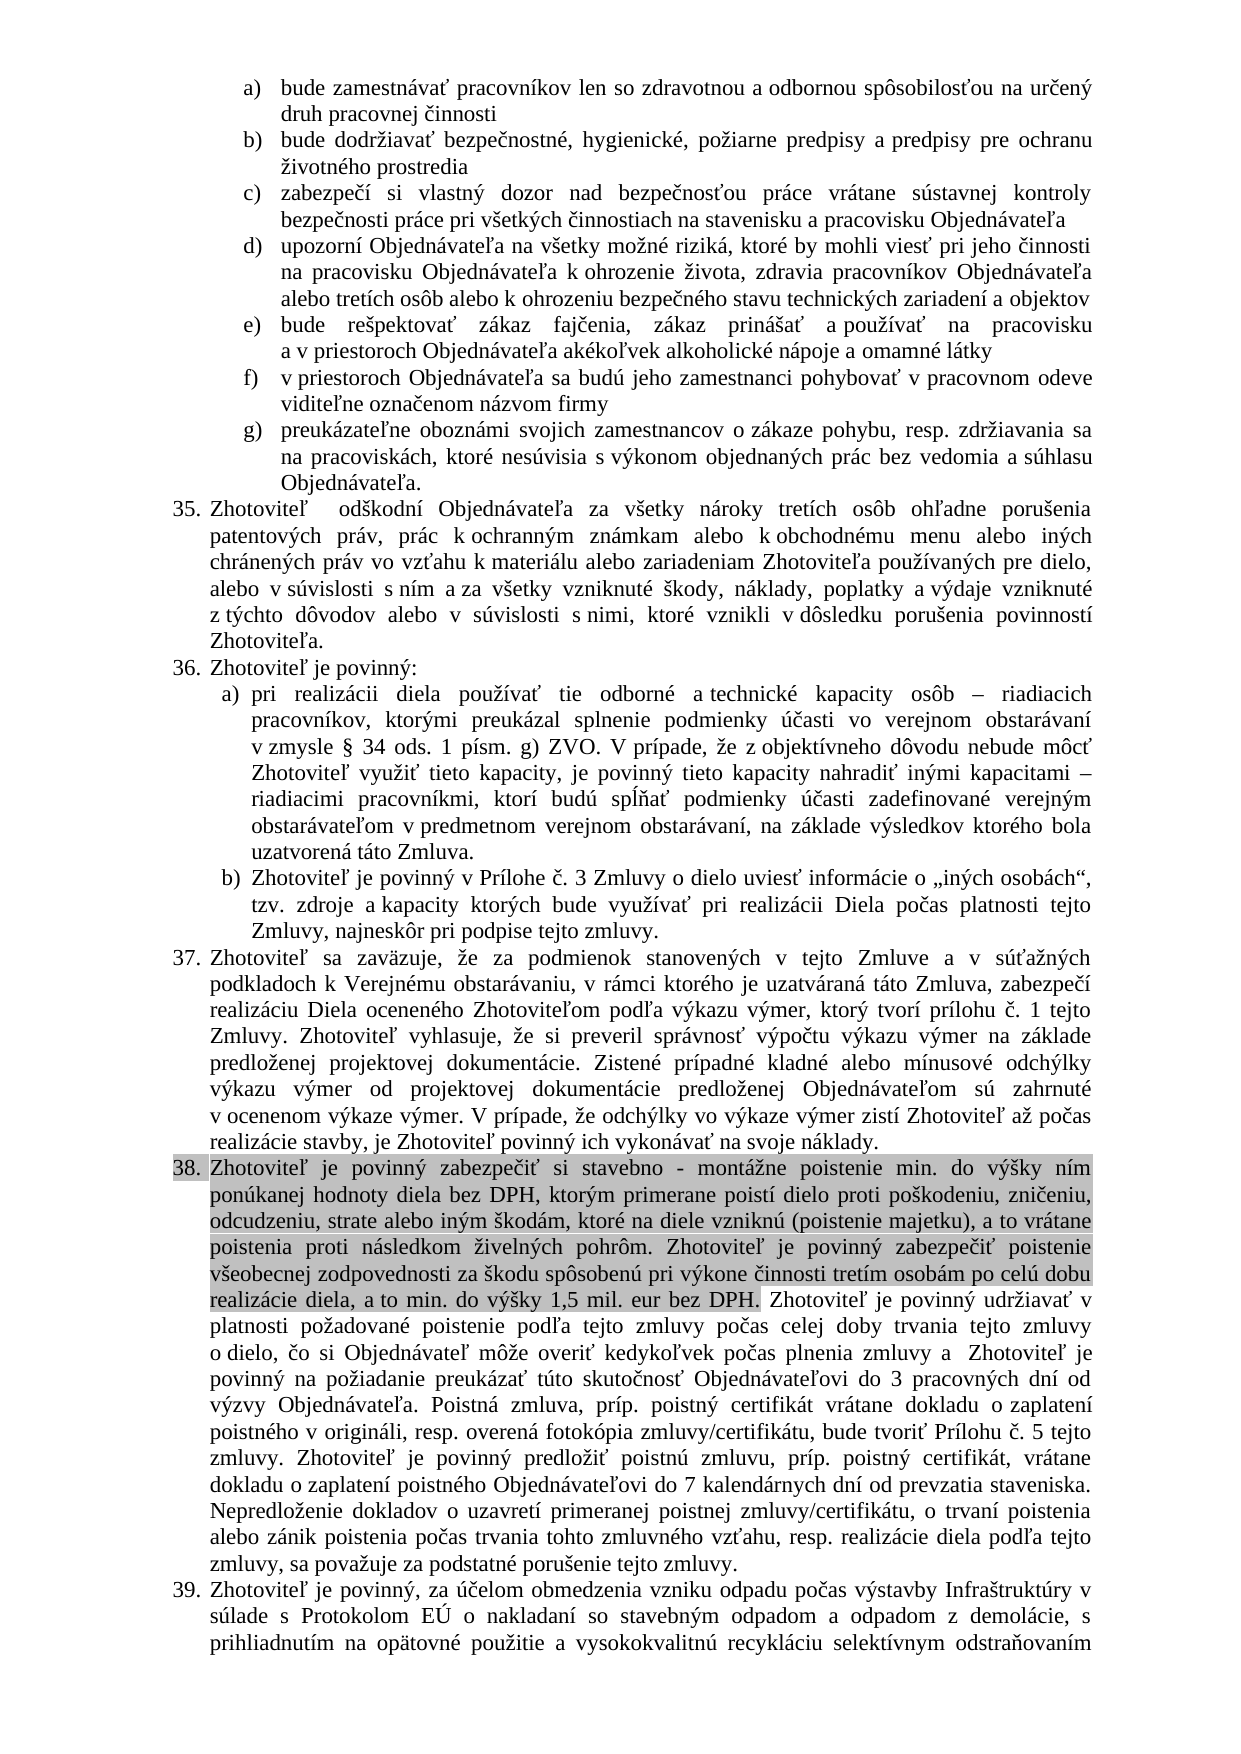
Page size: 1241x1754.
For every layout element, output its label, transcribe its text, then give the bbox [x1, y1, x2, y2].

list Zhotoviteľ sa zaväzuje, že za podmienok stanovených v tejto Zmluve a v súťažných podkladoch k Verejnému obstarávaniu, v rámci ktorého je uzatváraná táto Zmluva, zabezpečí realizáciu Diela oceneného Zhotoviteľom podľa výkazu výmer, ktorý tvorí prílohu č. 1 tejto Zmluvy. Zhotoviteľ vyhlasuje, že si preveril správnosť výpočtu výkazu výmer na základe predloženej projektovej dokumentácie. Zistené prípadné kladné alebo mínusové odchýlky výkazu výmer od projektovej dokumentácie predloženej Objednávateľom sú zahrnuté v ocenenom výkaze výmer. V prípade, že odchýlky vo výkaze výmer zistí Zhotoviteľ až počas realizácie stavby, je Zhotoviteľ povinný ich vykonávať na svoje náklady. [172, 943, 1093, 1154]
list bude rešpektovať zákaz fajčenia, zákaz prinášať a používať na pracovisku a v priestoroch Objednávateľa akékoľvek alkoholické nápoje a omamné látky [243, 311, 1093, 364]
list upozorní Objednávateľa na všetky možné riziká, ktoré by mohli viesť pri jeho činnosti na pracovisku Objednávateľa k ohrozenie života, zdravia pracovníkov Objednávateľa alebo tretích osôb alebo k ohrozeniu bezpečného stavu technických zariadení a objektov [243, 232, 1093, 311]
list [172, 1576, 1093, 1655]
list v priestoroch Objednávateľa sa budú jeho zamestnanci pohybovať v pracovnom odeve viditeľne označenom názvom firmy [243, 364, 1093, 416]
list Zhotoviteľ je povinný: [172, 654, 1093, 680]
list bude dodržiavať bezpečnostné, hygienické, požiarne predpisy a predpisy pre ochranu životného prostredia [243, 127, 1093, 179]
list Zhotoviteľ je povinný v Prílohe č. 3 Zmluvy o dielo uviesť informácie o „iných osobách“, tzv. zdroje a kapacity ktorých bude využívať pri realizácii Diela počas platnosti tejto Zmluvy, najneskôr pri podpise tejto zmluvy. [221, 864, 1093, 943]
list preukázateľne oboznámi svojich zamestnancov o zákaze pohybu, resp. zdržiavania sa na pracoviskách, ktoré nesúvisia s výkonom objednaných prác bez vedomia a súhlasu Objednávateľa. [243, 416, 1093, 496]
list bude zamestnávať pracovníkov len so zdravotnou a odbornou spôsobilosťou na určený druh pracovnej činnosti [243, 74, 1093, 127]
list Zhotoviteľ odškodní Objednávateľa za všetky nároky tretích osôb ohľadne porušenia patentových práv, prác k ochranným známkam alebo k obchodnému menu alebo iných chránených práv vo vzťahu k materiálu alebo zariadeniam Zhotoviteľa používaných pre dielo, alebo v súvislosti s ním a za všetky vzniknuté škody, náklady, poplatky a výdaje vzniknuté z týchto dôvodov alebo v súvislosti s nimi, ktoré vznikli v dôsledku porušenia povinností Zhotoviteľa. [172, 496, 1093, 654]
list Zhotoviteľ je povinný zabezpečiť si stavebno - montážne poistenie min. do výšky ním ponúkanej hodnoty diela bez DPH, ktorým primerane poistí dielo proti poškodeniu, zničeniu, odcudzeniu, strate alebo iným škodám, ktoré na diele vzniknú (poistenie majetku), a to vrátane poistenia proti následkom živelných pohrôm. Zhotoviteľ je povinný zabezpečiť poistenie všeobecnej zodpovednosti za škodu spôsobenú pri výkone činnosti tretím osobám po celú dobu realizácie diela, a to min. do výšky 1,5 mil. eur bez DPH. Zhotoviteľ je povinný udržiavať v platnosti požadované poistenie podľa tejto zmluvy počas celej doby trvania tejto zmluvy o dielo, čo si Objednávateľ môže overiť kedykoľvek počas plnenia zmluvy a Zhotoviteľ je povinný na požiadanie preukázať túto skutočnosť Objednávateľovi do 3 pracovných dní od výzvy Objednávateľa. Poistná zmluva, príp. poistný certifikát vrátane dokladu o zaplatení poistného v origináli, resp. overená fotokópia zmluvy/certifikátu, bude tvoriť Prílohu č. 5 tejto zmluvy. Zhotoviteľ je povinný predložiť poistnú zmluvu, príp. poistný certifikát, vrátane dokladu o zaplatení poistného Objednávateľovi do 7 kalendárnych dní od prevzatia staveniska. Nepredloženie dokladov o uzavretí primeranej poistnej zmluvy/certifikátu, o trvaní poistenia alebo zánik poistenia počas trvania tohto zmluvného vzťahu, resp. realizácie diela podľa tejto zmluvy, sa považuje za podstatné porušenie tejto zmluvy. [172, 1154, 1093, 1576]
list zabezpečí si vlastný dozor nad bezpečnosťou práce vrátane sústavnej kontroly bezpečnosti práce pri všetkých činnostiach na stavenisku a pracovisku Objednávateľa [243, 179, 1093, 232]
list pri realizácii diela používať tie odborné a technické kapacity osôb – riadiacich pracovníkov, ktorými preukázal splnenie podmienky účasti vo verejnom obstarávaní v zmysle § 34 ods. 1 písm. g) ZVO. V prípade, že z objektívneho dôvodu nebude môcť Zhotoviteľ využiť tieto kapacity, je povinný tieto kapacity nahradiť inými kapacitami – riadiacimi pracovníkmi, ktorí budú spĺňať podmienky účasti zadefinované verejným obstarávateľom v predmetnom verejnom obstarávaní, na základe výsledkov ktorého bola uzatvorená táto Zmluva. [221, 680, 1093, 864]
